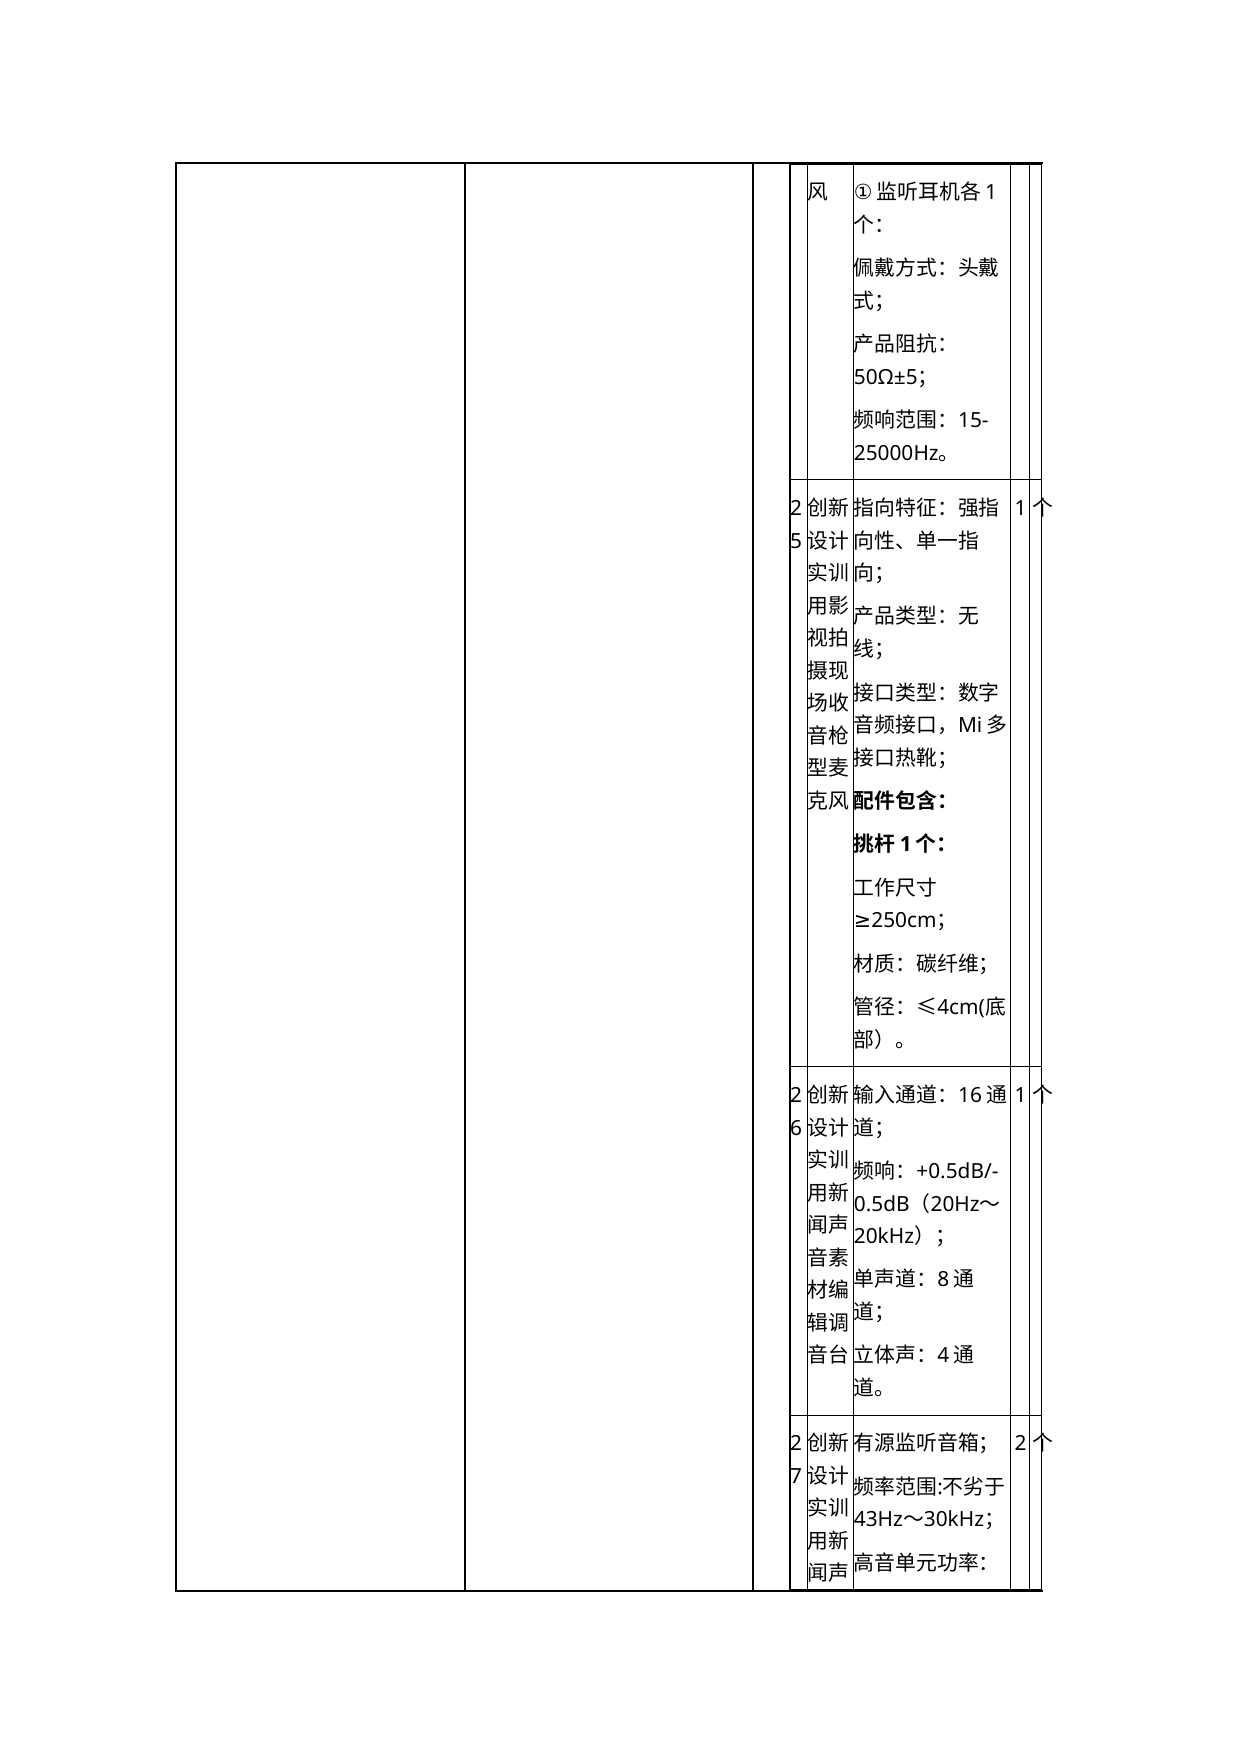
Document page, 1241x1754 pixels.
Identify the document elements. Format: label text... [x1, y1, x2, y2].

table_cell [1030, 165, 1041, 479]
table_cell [854, 1416, 1010, 1589]
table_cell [754, 164, 789, 1590]
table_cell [808, 1416, 853, 1589]
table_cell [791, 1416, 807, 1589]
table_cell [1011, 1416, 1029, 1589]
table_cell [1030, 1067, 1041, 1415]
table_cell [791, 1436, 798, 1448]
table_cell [854, 165, 1010, 479]
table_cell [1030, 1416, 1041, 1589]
table_cell [177, 164, 464, 1590]
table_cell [791, 165, 807, 479]
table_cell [808, 165, 853, 479]
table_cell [1011, 165, 1029, 479]
table_cell 1 [466, 164, 752, 1590]
